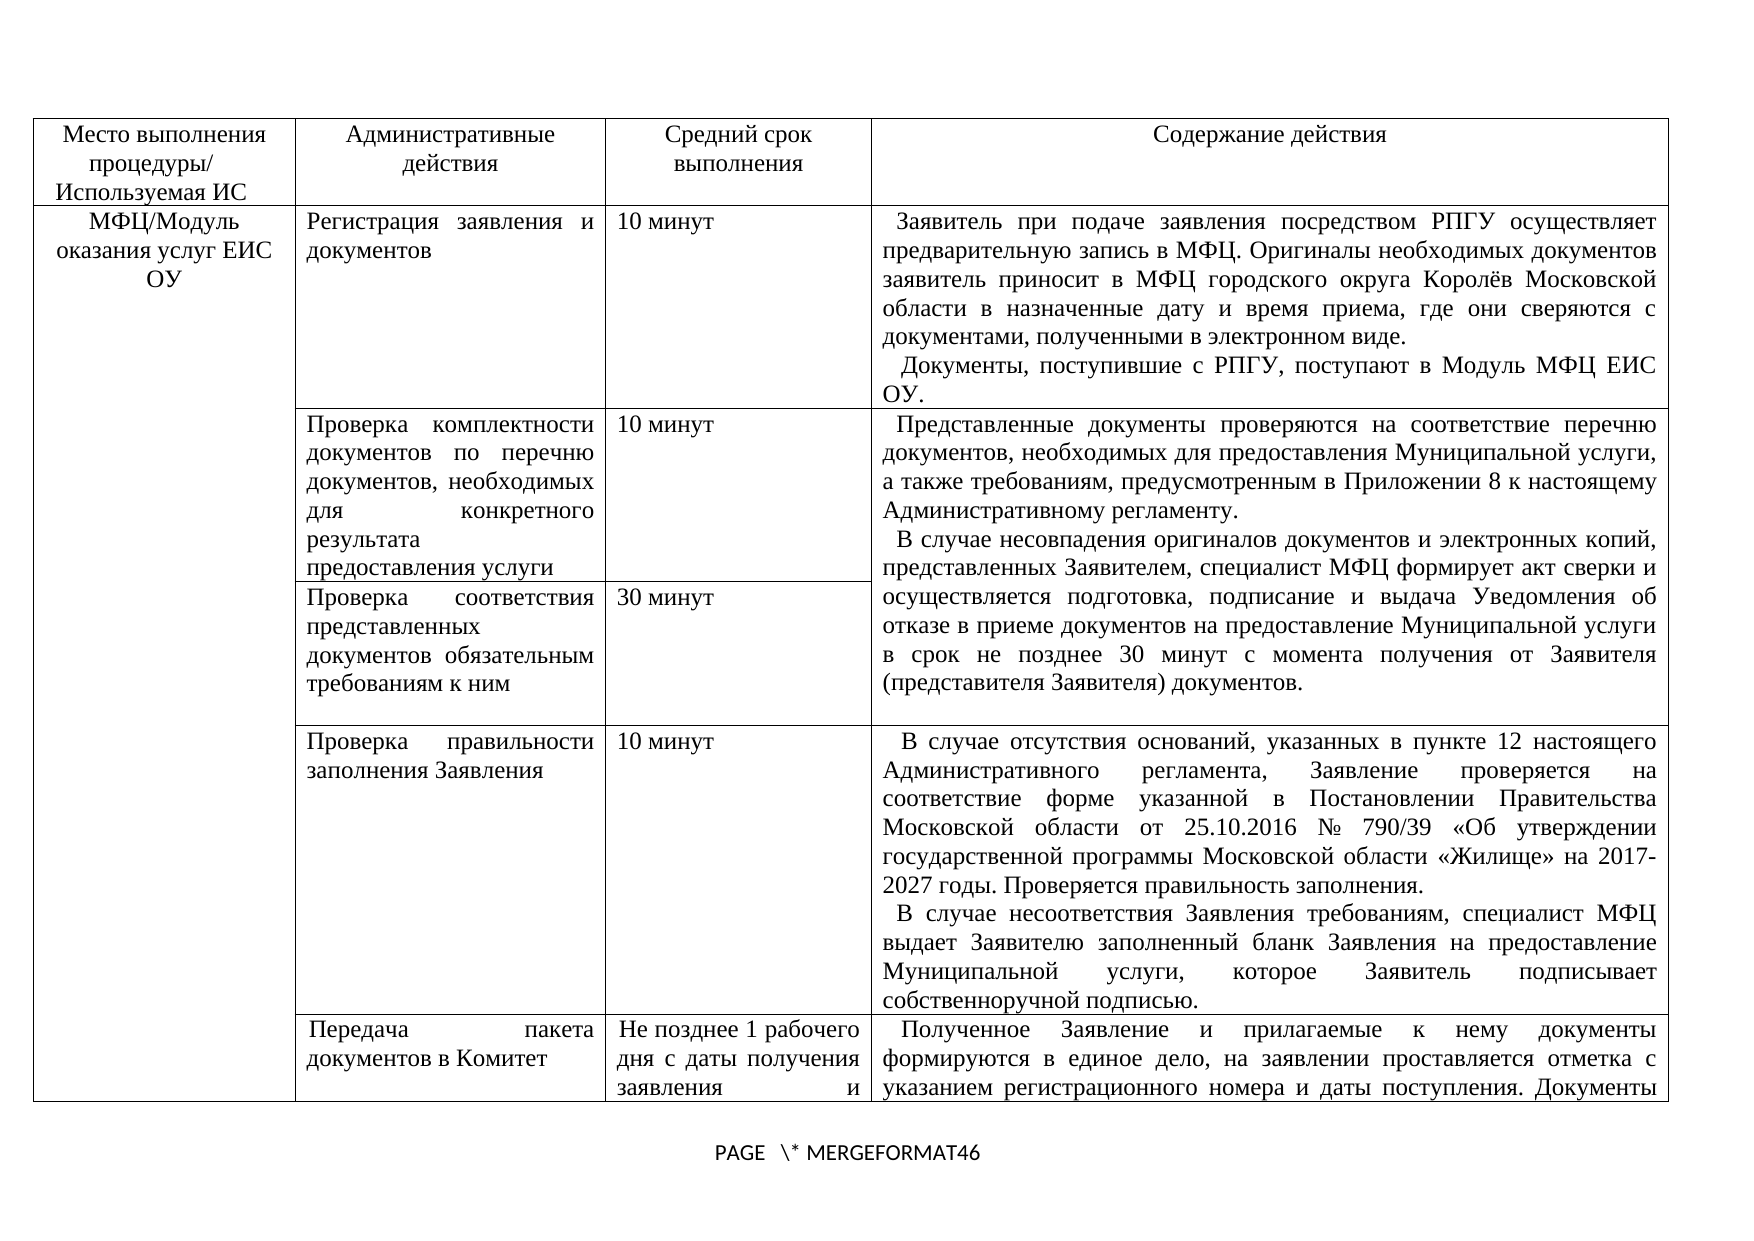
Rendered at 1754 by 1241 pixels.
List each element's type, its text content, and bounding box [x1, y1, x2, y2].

table_cell В случае отсутствия оснований, указанных в пункте 12 настоящего Административного регламента, Заявление проверяется на соответствие форме указанной в Постановлении Правительства Московской области от 25.10.2016 № 790/39 «Об утверждении государственной программы Московской области «Жилище» на 2017-2027 годы. Проверяется правильность заполнения. В случае несоответствия Заявления требованиям, специалист МФЦ выдает Заявителю заполненный бланк Заявления на предоставление Муниципальной услуги, которое Заявитель подписывает собственноручной подписью. [872, 726, 1668, 1013]
table_cell 10 минут [606, 726, 871, 1013]
table_header Место выполнения процедуры/ Используемая ИС [34, 119, 295, 205]
table_cell 10 минут [606, 409, 871, 581]
table_cell МФЦ/Модуль оказания услуг ЕИС ОУ [34, 206, 295, 1101]
table_cell 30 минут [606, 582, 871, 725]
table_cell Проверка соответствия представленных документов обязательным требованиям к ним [296, 582, 605, 725]
table_cell Заявитель при подаче заявления посредством РПГУ осуществляет предварительную запись в МФЦ. Оригиналы необходимых документов заявитель приносит в МФЦ городского округа Королёв Московской области в назначенные дату и время приема, где они сверяются с документами, полученными в электронном виде. Документы, поступившие с РПГУ, поступают в Модуль МФЦ ЕИС ОУ. [872, 206, 1668, 408]
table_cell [606, 1015, 871, 1101]
table_header Содержание действия [872, 119, 1668, 205]
table_cell 10 минут [606, 206, 871, 408]
table_cell Представленные документы проверяются на соответствие перечню документов, необходимых для предоставления Муниципальной услуги, а также требованиям, предусмотренным в Приложении 8 к настоящему Административному регламенту. В случае несовпадения оригиналов документов и электронных копий, представленных Заявителем, специалист МФЦ формирует акт сверки и осуществляется подготовка, подписание и выдача Уведомления об отказе в приеме документов на предоставление Муниципальной услуги в срок не позднее 30 минут с момента получения от Заявителя (представителя Заявителя) документов. [872, 409, 1668, 725]
table_cell Проверка правильности заполнения Заявления [296, 726, 605, 1013]
table_cell Передача пакета документов в Комитет [296, 1015, 605, 1101]
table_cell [872, 1015, 1668, 1101]
table_header Административные действия [296, 119, 605, 205]
table_header Средний срок выполнения [606, 119, 871, 205]
table_cell Регистрация заявления и документов [296, 206, 605, 408]
table_cell Проверка комплектности документов по перечню документов, необходимых для конкретного результата предоставления услуги [296, 409, 605, 581]
